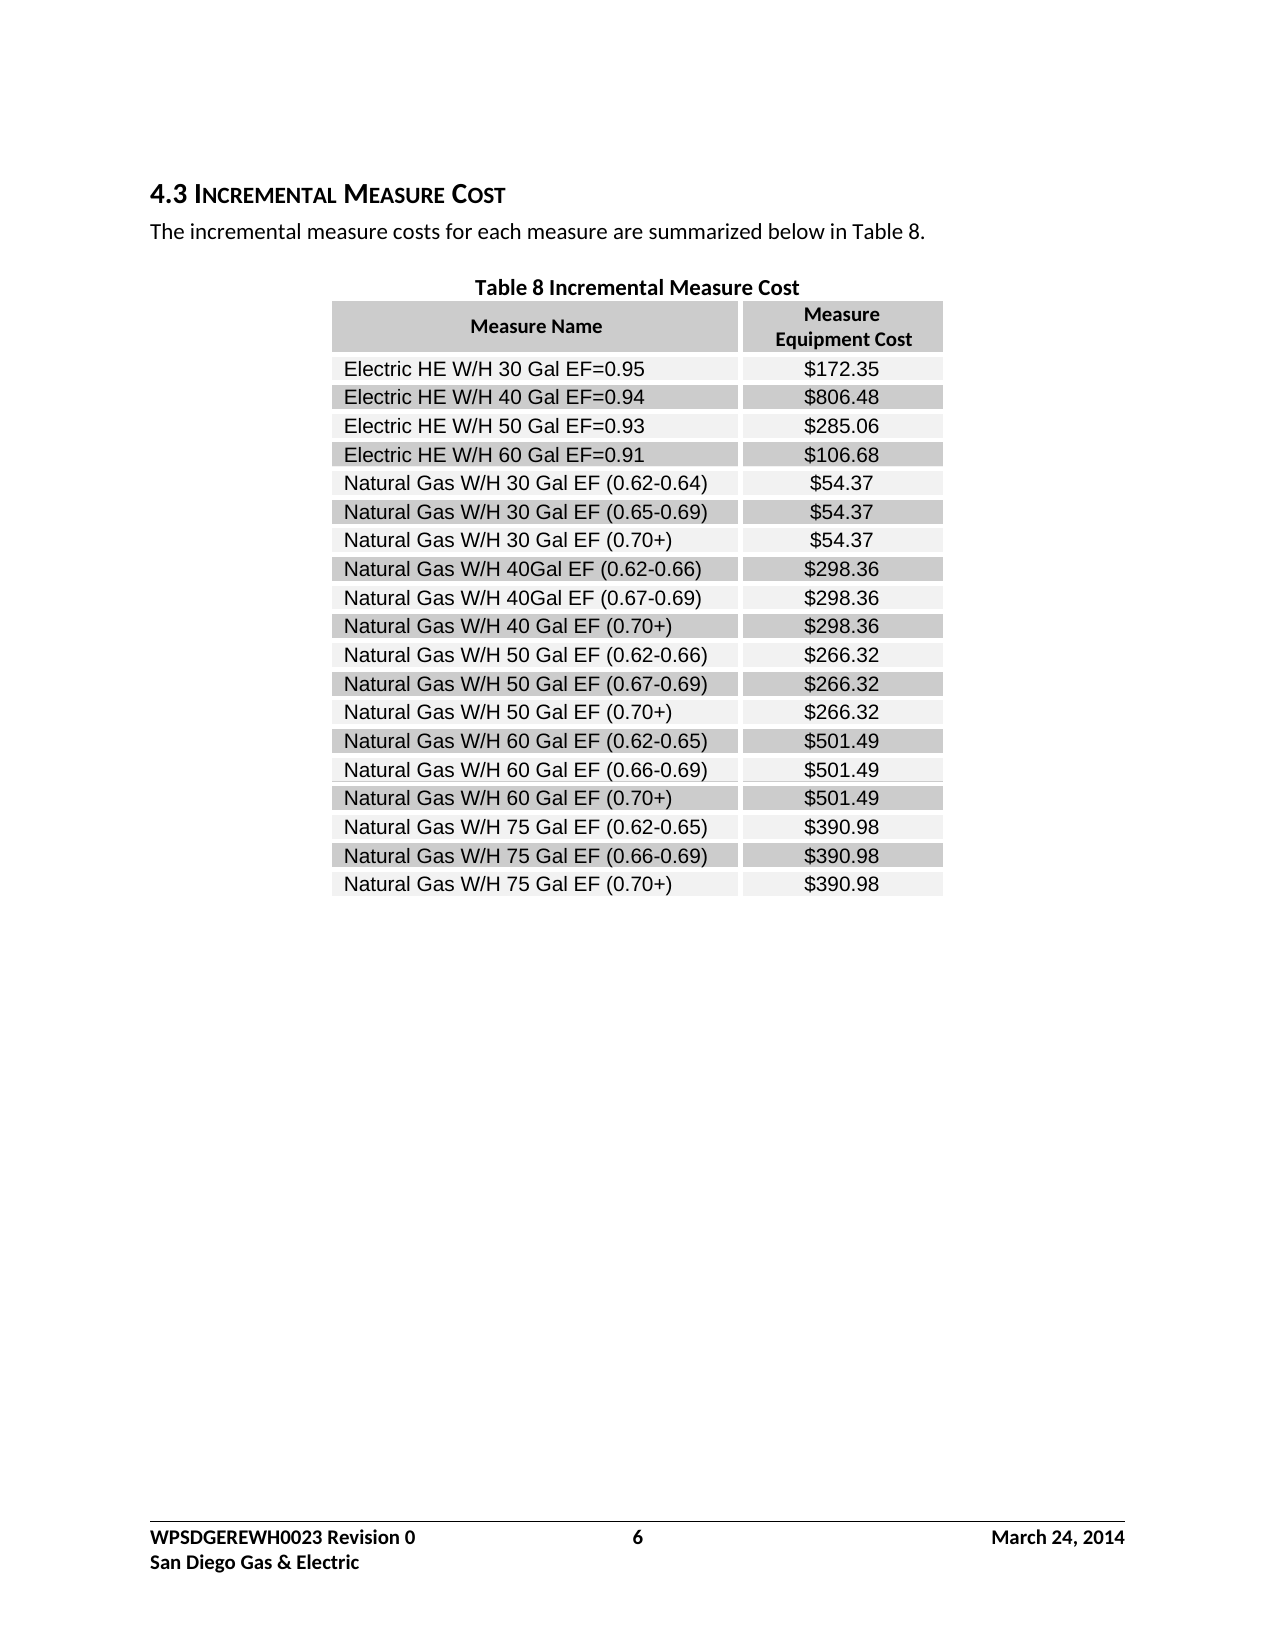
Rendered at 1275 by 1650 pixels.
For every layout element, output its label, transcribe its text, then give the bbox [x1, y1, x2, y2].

table_cell $390.98 [743, 872, 943, 896]
table_cell $806.48 [743, 385, 943, 409]
table_cell Natural Gas W/H 60 Gal EF (0.70+) [332, 786, 738, 810]
table_cell $298.36 [743, 557, 943, 581]
table_cell Electric HE W/H 50 Gal EF=0.93 [332, 414, 738, 438]
table_cell Natural Gas W/H 75 Gal EF (0.66-0.69) [332, 843, 738, 867]
text Table 8 Incremental Measure Cost [150, 273, 1125, 301]
table_cell Natural Gas W/H 40Gal EF (0.67-0.69) [332, 586, 738, 609]
table_cell Natural Gas W/H 75 Gal EF (0.70+) [332, 872, 738, 896]
table_cell Natural Gas W/H 50 Gal EF (0.62-0.66) [332, 643, 738, 667]
table_cell Natural Gas W/H 30 Gal EF (0.65-0.69) [332, 500, 738, 524]
table_cell $54.37 [743, 528, 943, 552]
table_cell $54.37 [743, 471, 943, 495]
table_cell $266.32 [743, 672, 943, 696]
table_cell $298.36 [743, 586, 943, 609]
table_cell Natural Gas W/H 40 Gal EF (0.70+) [332, 614, 738, 638]
text The incremental measure costs for each measure are summarized below in Table 8. [150, 217, 1125, 245]
table_cell $390.98 [743, 843, 943, 867]
table_cell $501.49 [743, 729, 943, 753]
table_cell $266.32 [743, 643, 943, 667]
table_header Measure Equipment Cost [743, 301, 943, 352]
table_header Measure Name [332, 301, 738, 352]
table_cell $298.36 [743, 614, 943, 638]
table_cell Natural Gas W/H 30 Gal EF (0.70+) [332, 528, 738, 552]
table_cell $106.68 [743, 442, 943, 466]
table_cell Natural Gas W/H 50 Gal EF (0.70+) [332, 700, 738, 724]
table_cell $285.06 [743, 414, 943, 438]
table_cell $501.49 [743, 758, 943, 781]
subtitle 4.3 Incremental Measure Cost [150, 175, 1125, 211]
table_cell Natural Gas W/H 60 Gal EF (0.62-0.65) [332, 729, 738, 753]
table_cell Natural Gas W/H 40Gal EF (0.62-0.66) [332, 557, 738, 581]
table_cell Natural Gas W/H 75 Gal EF (0.62-0.65) [332, 815, 738, 839]
table_cell Natural Gas W/H 50 Gal EF (0.67-0.69) [332, 672, 738, 696]
table_cell Electric HE W/H 40 Gal EF=0.94 [332, 385, 738, 409]
table_cell Natural Gas W/H 30 Gal EF (0.62-0.64) [332, 471, 738, 495]
table_cell $266.32 [743, 700, 943, 724]
table_cell Electric HE W/H 60 Gal EF=0.91 [332, 442, 738, 466]
table_cell $501.49 [743, 786, 943, 810]
table_cell $390.98 [743, 815, 943, 839]
table_cell Natural Gas W/H 60 Gal EF (0.66-0.69) [332, 758, 738, 781]
table_cell Electric HE W/H 30 Gal EF=0.95 [332, 357, 738, 380]
table_cell $172.35 [743, 357, 943, 380]
table_cell $54.37 [743, 500, 943, 524]
